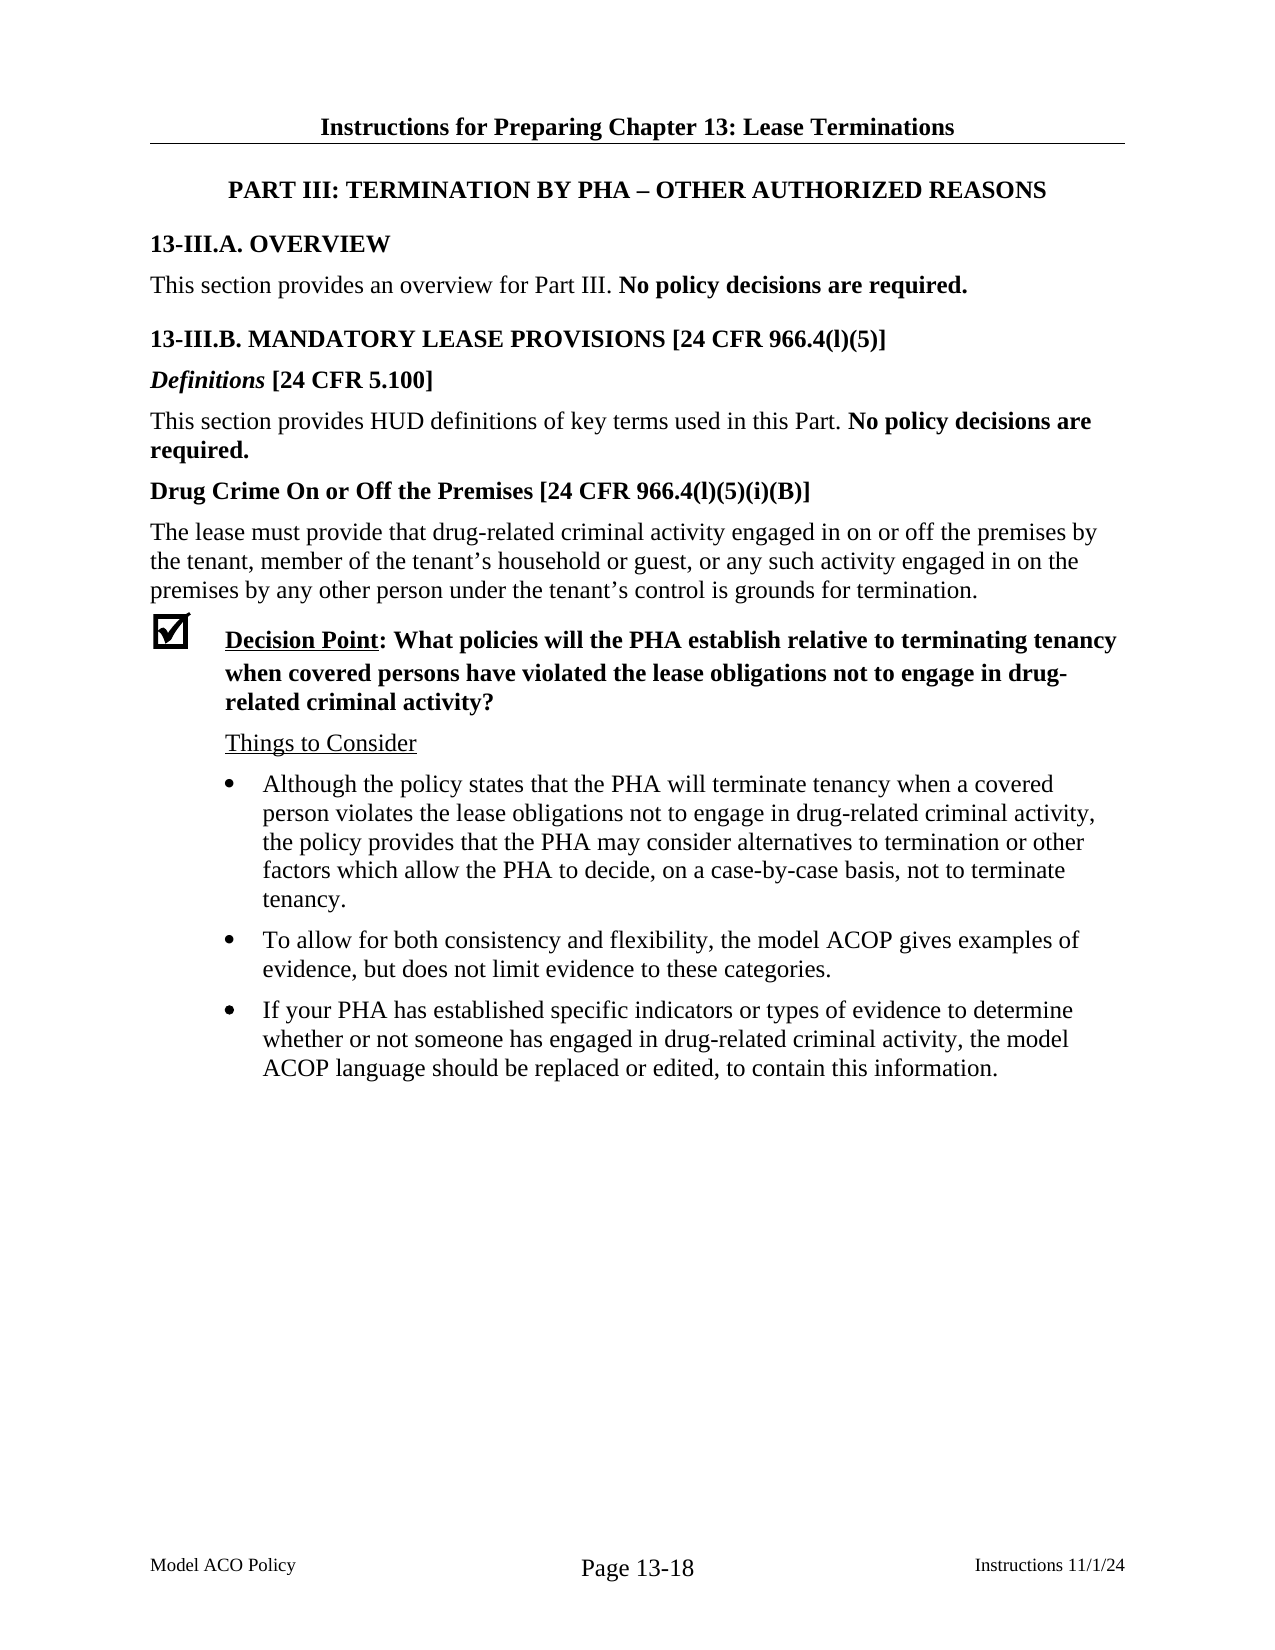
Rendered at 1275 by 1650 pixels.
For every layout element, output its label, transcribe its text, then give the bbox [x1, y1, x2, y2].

text 13-III.A. OVERVIEW [150, 229, 1125, 257]
text This section provides HUD definitions of key terms used in this Part. No policy decisions are required. [150, 406, 1125, 464]
text The lease must provide that drug-related criminal activity engaged in on or off the premises by the tenant, member of the tenant’s household or guest, or any such activity engaged in on the premises by any other person under the tenant’s control is grounds for termination. [150, 517, 1125, 604]
text Decision Point: What policies will the PHA establish relative to terminating tenancy when covered persons have violated the lease obligations not to engage in drug-related criminal activity? [150, 616, 1125, 715]
text Drug Crime On or Off the Premises [24 CFR 966.4(l)(5)(i)(B)] [150, 476, 1125, 505]
list Although the policy states that the PHA will terminate tenancy when a covered person violates the lease obligations not to engage in drug-related criminal activity, the policy provides that the PHA may consider alternatives to termination or other factors which allow the PHA to decide, on a case-by-case basis, not to terminate tenancy. [225, 769, 1125, 913]
text PART III: TERMINATION BY PHA – OTHER AUTHORIZED REASONS [150, 175, 1125, 204]
list To allow for both consistency and flexibility, the model ACOP gives examples of evidence, but does not limit evidence to these categories. [225, 925, 1125, 983]
text 13-III.B. MANDATORY LEASE PROVISIONS [24 CFR 966.4(l)(5)] [150, 324, 1125, 352]
text This section provides an overview for Part III. No policy decisions are required. [150, 270, 1125, 299]
text Definitions [24 CFR 5.100] [150, 365, 1125, 394]
list If your PHA has established specific indicators or types of evidence to determine whether or not someone has engaged in drug-related criminal activity, the model ACOP language should be replaced or edited, to contain this information. [225, 995, 1125, 1082]
text Things to Consider [225, 728, 1125, 757]
